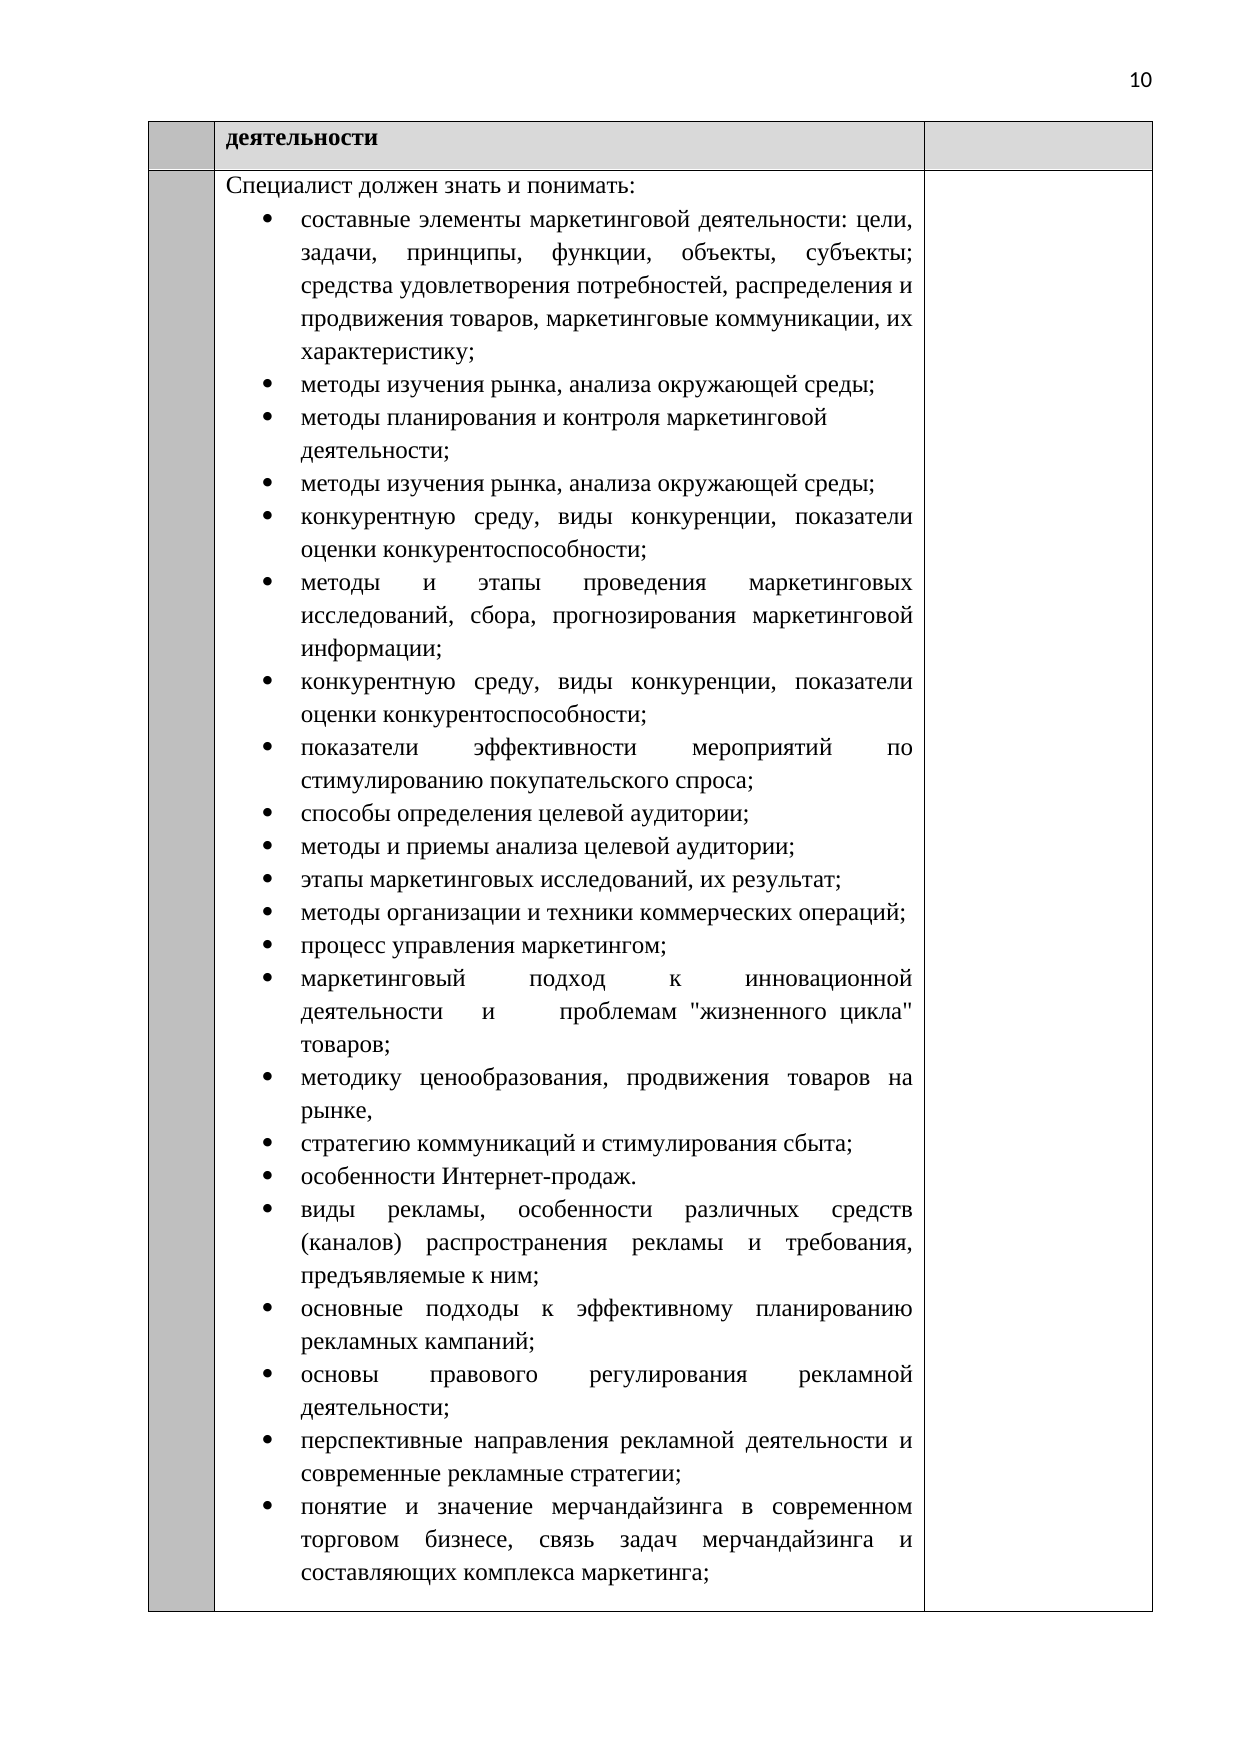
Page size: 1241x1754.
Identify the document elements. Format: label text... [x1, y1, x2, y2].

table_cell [215, 171, 924, 1611]
table_cell [149, 171, 214, 1611]
table_cell 4 [149, 122, 214, 169]
table_cell 21 [925, 122, 1152, 169]
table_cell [215, 122, 924, 169]
table_cell [925, 171, 1152, 1611]
